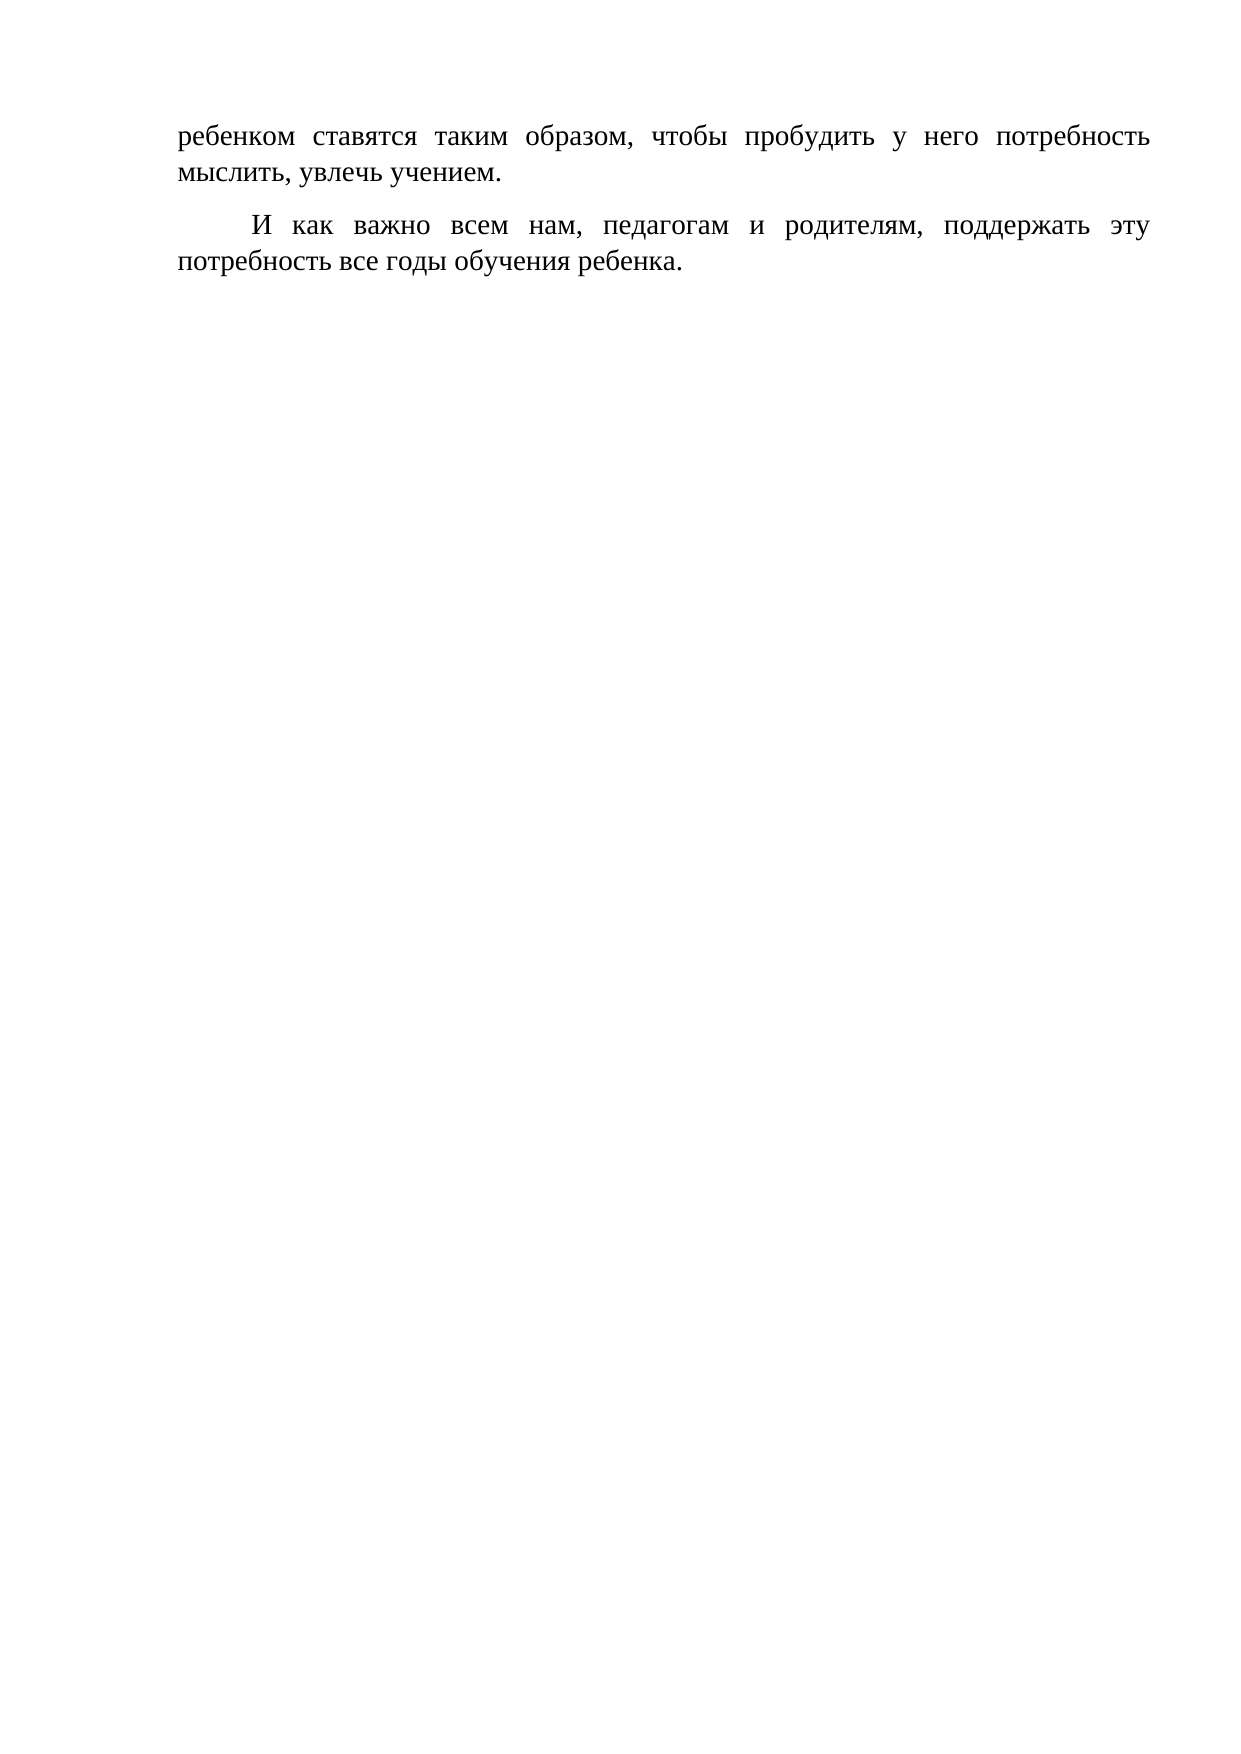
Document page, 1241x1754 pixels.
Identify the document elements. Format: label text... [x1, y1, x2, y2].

text И как важно всем нам, педагогам и родителям, поддержать эту потребность все годы обучения ребенка. [177, 207, 1152, 277]
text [177, 118, 1152, 188]
